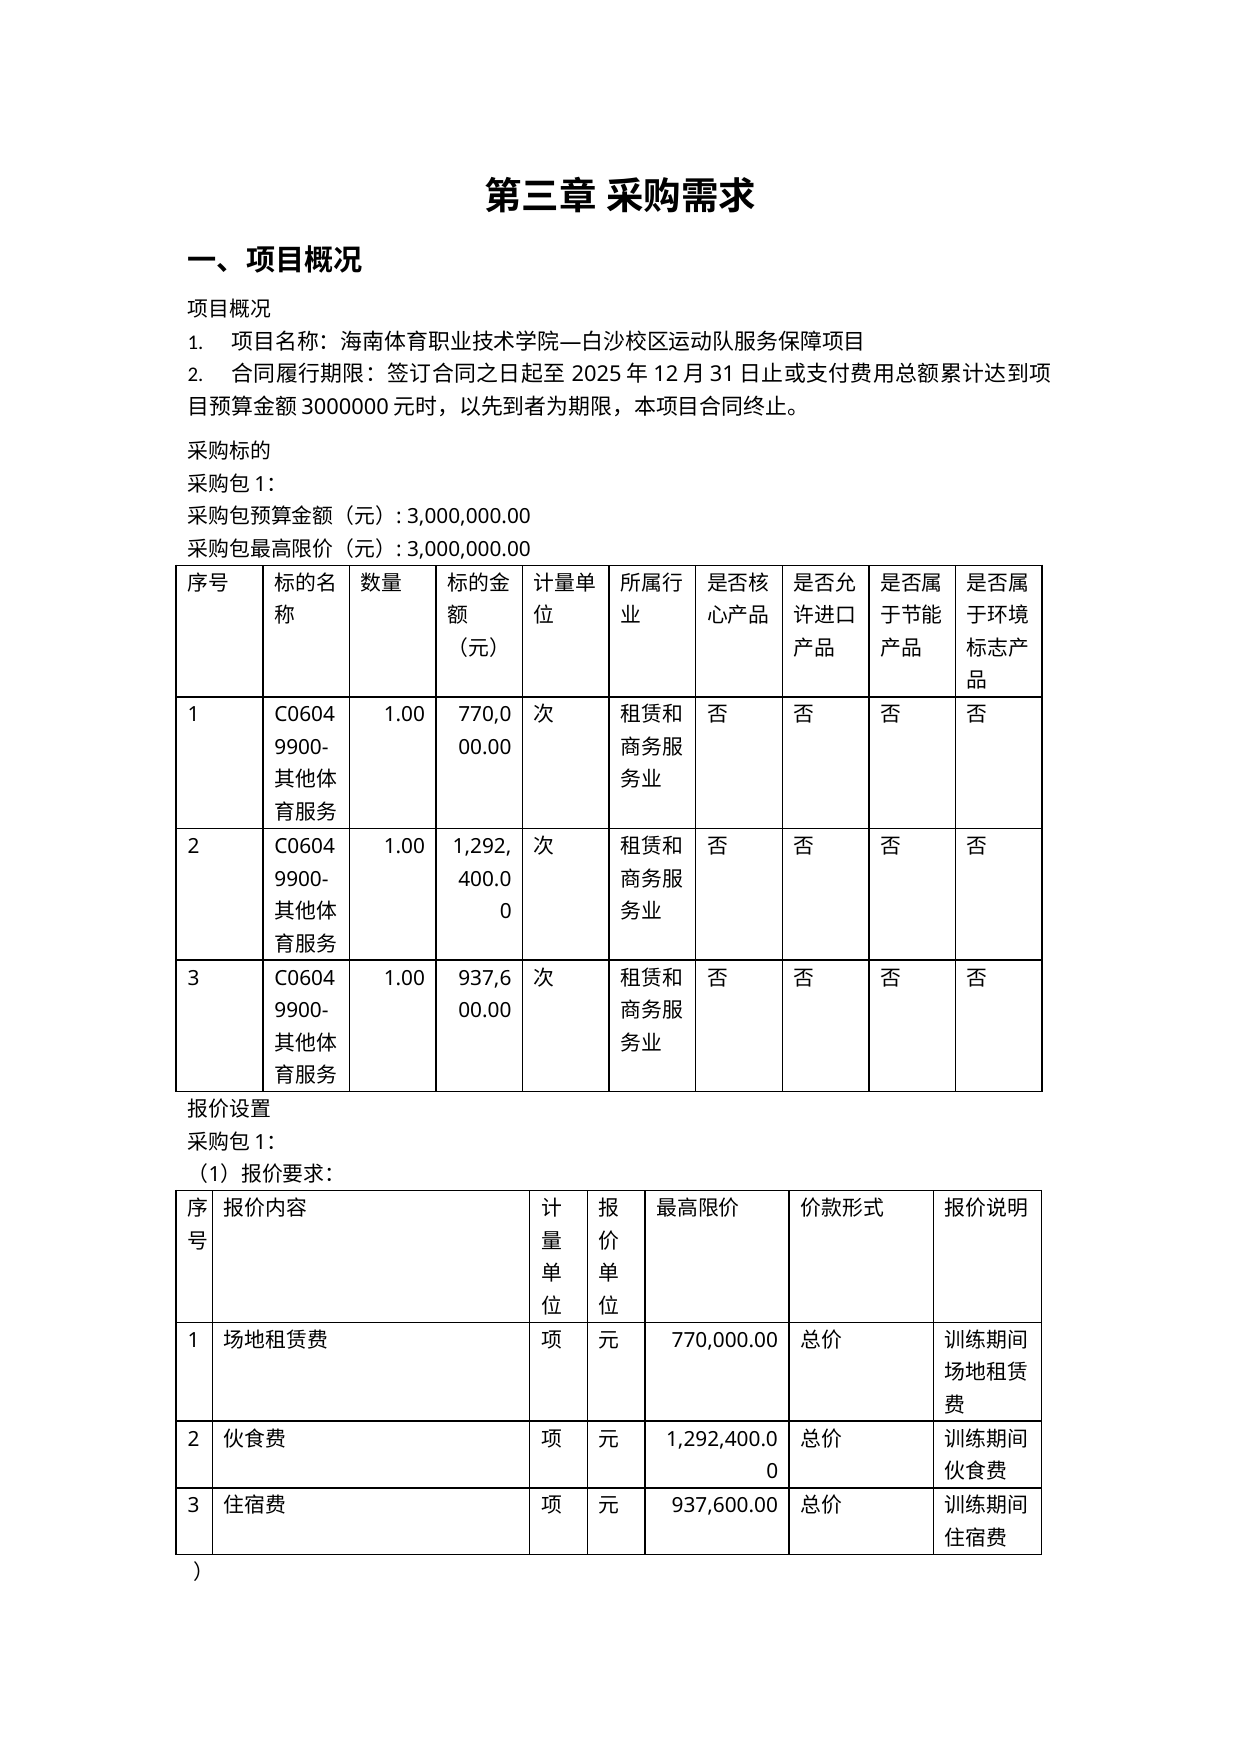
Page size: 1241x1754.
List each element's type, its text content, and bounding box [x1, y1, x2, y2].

table_cell 元 [588, 1323, 644, 1420]
table_cell 1 [177, 698, 262, 828]
table_cell 元 [588, 1422, 644, 1487]
table_header 计量单位 [530, 1191, 587, 1321]
text 一、项目概况 [187, 227, 1053, 292]
table_cell 否 [696, 698, 782, 828]
table_header 序号 [177, 1191, 212, 1321]
table_cell 770,000.00 [646, 1323, 788, 1420]
table_cell 2 [177, 829, 262, 959]
table_header 报价单位 [588, 1191, 644, 1321]
text 项目概况 [187, 292, 1053, 324]
table_cell 否 [956, 829, 1041, 959]
table_header 序号 [177, 566, 262, 696]
text 第三章 采购需求 [187, 162, 1053, 227]
table_cell 总价 [790, 1323, 933, 1420]
table_cell 否 [870, 829, 955, 959]
table_cell 租赁和商务服务业 [610, 829, 695, 959]
table_cell 3 [177, 1489, 212, 1553]
table_header 标的金额 （元） [437, 566, 522, 696]
table_cell 次 [523, 829, 608, 959]
text 采购包最高限价（元）: 3,000,000.00 [187, 532, 1053, 564]
text 采购包预算金额（元）: 3,000,000.00 [187, 499, 1053, 532]
text ） [187, 1555, 1053, 1588]
table_header 计量单位 [523, 566, 608, 696]
table_cell 1 [177, 1323, 212, 1420]
table_header 数量 [350, 566, 435, 696]
table_cell 1,292,400.00 [437, 829, 522, 959]
table_cell 否 [696, 829, 782, 959]
table_cell 否 [783, 961, 868, 1091]
table_header 是否属于环境标志产品 [956, 566, 1041, 696]
table_cell 1.00 [350, 698, 435, 828]
table_header 是否核心产品 [696, 566, 782, 696]
table_cell 1.00 [350, 961, 435, 1091]
table_cell 租赁和商务服务业 [610, 698, 695, 828]
table_cell 否 [870, 698, 955, 828]
table_cell 否 [956, 698, 1041, 828]
text 采购包1： [187, 467, 1053, 499]
table_cell 937,600.00 [646, 1489, 788, 1553]
table_cell 训练期间伙食费 [934, 1422, 1041, 1487]
text 采购标的 [187, 434, 1053, 467]
table_cell 元 [588, 1489, 644, 1553]
table_cell 项 [530, 1489, 587, 1553]
table_header 报价说明 [934, 1191, 1041, 1321]
table_cell 次 [523, 961, 608, 1091]
table_cell 住宿费 [213, 1489, 529, 1553]
table_cell 伙食费 [213, 1422, 529, 1487]
table_cell 训练期间住宿费 [934, 1489, 1041, 1553]
table_cell 否 [783, 698, 868, 828]
table_header 最高限价 [646, 1191, 788, 1321]
table_cell 场地租赁费 [213, 1323, 529, 1420]
table_header 价款形式 [790, 1191, 933, 1321]
table_cell 1.00 [350, 829, 435, 959]
table_cell C06049900-其他体育服务 [264, 961, 349, 1091]
table_cell 否 [870, 961, 955, 1091]
table_cell 否 [783, 829, 868, 959]
table_header 报价内容 [213, 1191, 529, 1321]
text 采购包1： [187, 1125, 1053, 1157]
table_cell 次 [523, 698, 608, 828]
table_header 标的名称 [264, 566, 349, 696]
table_header 所属行业 [610, 566, 695, 696]
table_cell 2 [177, 1422, 212, 1487]
table_header 是否允许进口产品 [783, 566, 868, 696]
table_cell 770,000.00 [437, 698, 522, 828]
table_cell 项 [530, 1422, 587, 1487]
table_header 是否属于节能产品 [870, 566, 955, 696]
table_cell C06049900-其他体育服务 [264, 829, 349, 959]
table_cell 训练期间场地租赁费 [934, 1323, 1041, 1420]
text 报价设置 [187, 1092, 1053, 1125]
text （1）报价要求： [187, 1157, 1053, 1190]
table_cell 1,292,400.00 [646, 1422, 788, 1487]
table_cell 总价 [790, 1422, 933, 1487]
table_cell 937,600.00 [437, 961, 522, 1091]
list 项目名称：海南体育职业技术学院—白沙校区运动队服务保障项目 [187, 324, 1053, 357]
table_cell 租赁和商务服务业 [610, 961, 695, 1091]
table_cell C06049900-其他体育服务 [264, 698, 349, 828]
table_cell 总价 [790, 1489, 933, 1553]
list 合同履行期限：签订合同之日起至2025年12月31日止或支付费用总额累计达到项目预算金额3000000元时，以先到者为期限，本项目合同终止。 [187, 357, 1053, 422]
table_cell 否 [956, 961, 1041, 1091]
table_cell 否 [696, 961, 782, 1091]
table_cell 项 [530, 1323, 587, 1420]
table_cell 3 [177, 961, 262, 1091]
